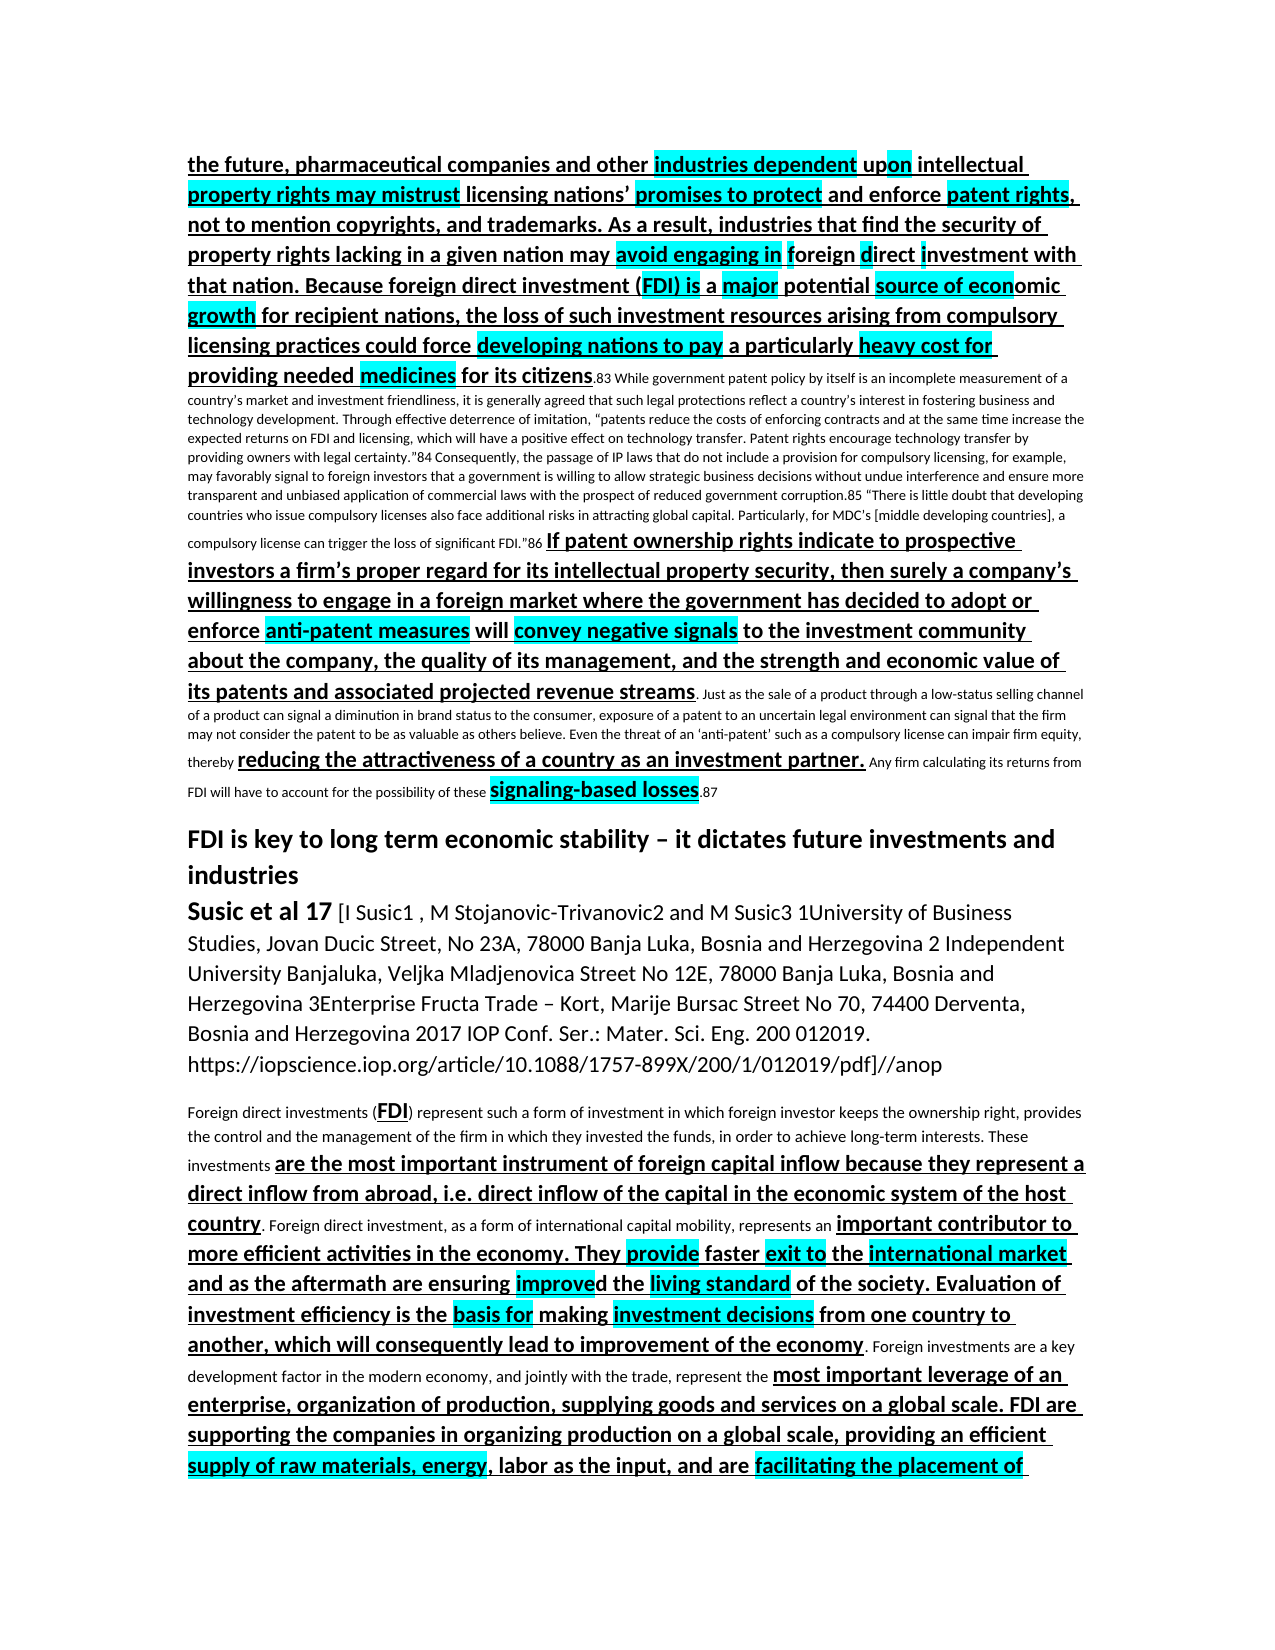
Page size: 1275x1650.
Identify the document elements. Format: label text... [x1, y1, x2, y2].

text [187, 150, 1087, 804]
subtitle FDI is key to long term economic stability – it dictates future investments and industries [187, 822, 1087, 891]
text Susic et al 17 [I Susic1 , M Stojanovic-Trivanovic2 and M Susic3 1University of Business Studies, Jovan Ducic Street, No 23A, 78000 Banja Luka, Bosnia and Herzegovina 2 Independent University Banjaluka, Veljka Mladjenovica Street No 12E, 78000 Banja Luka, Bosnia and Herzegovina 3Enterprise Fructa Trade – Kort, Marije Bursac Street No 70, 74400 Derventa, Bosnia and Herzegovina 2017 IOP Conf. Ser.: Mater. Sci. Eng. 200 012019. https://iopscience.iop.org/article/10.1088/1757-899X/200/1/012019/pdf]//anop [187, 894, 1087, 1078]
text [187, 1097, 1087, 1479]
